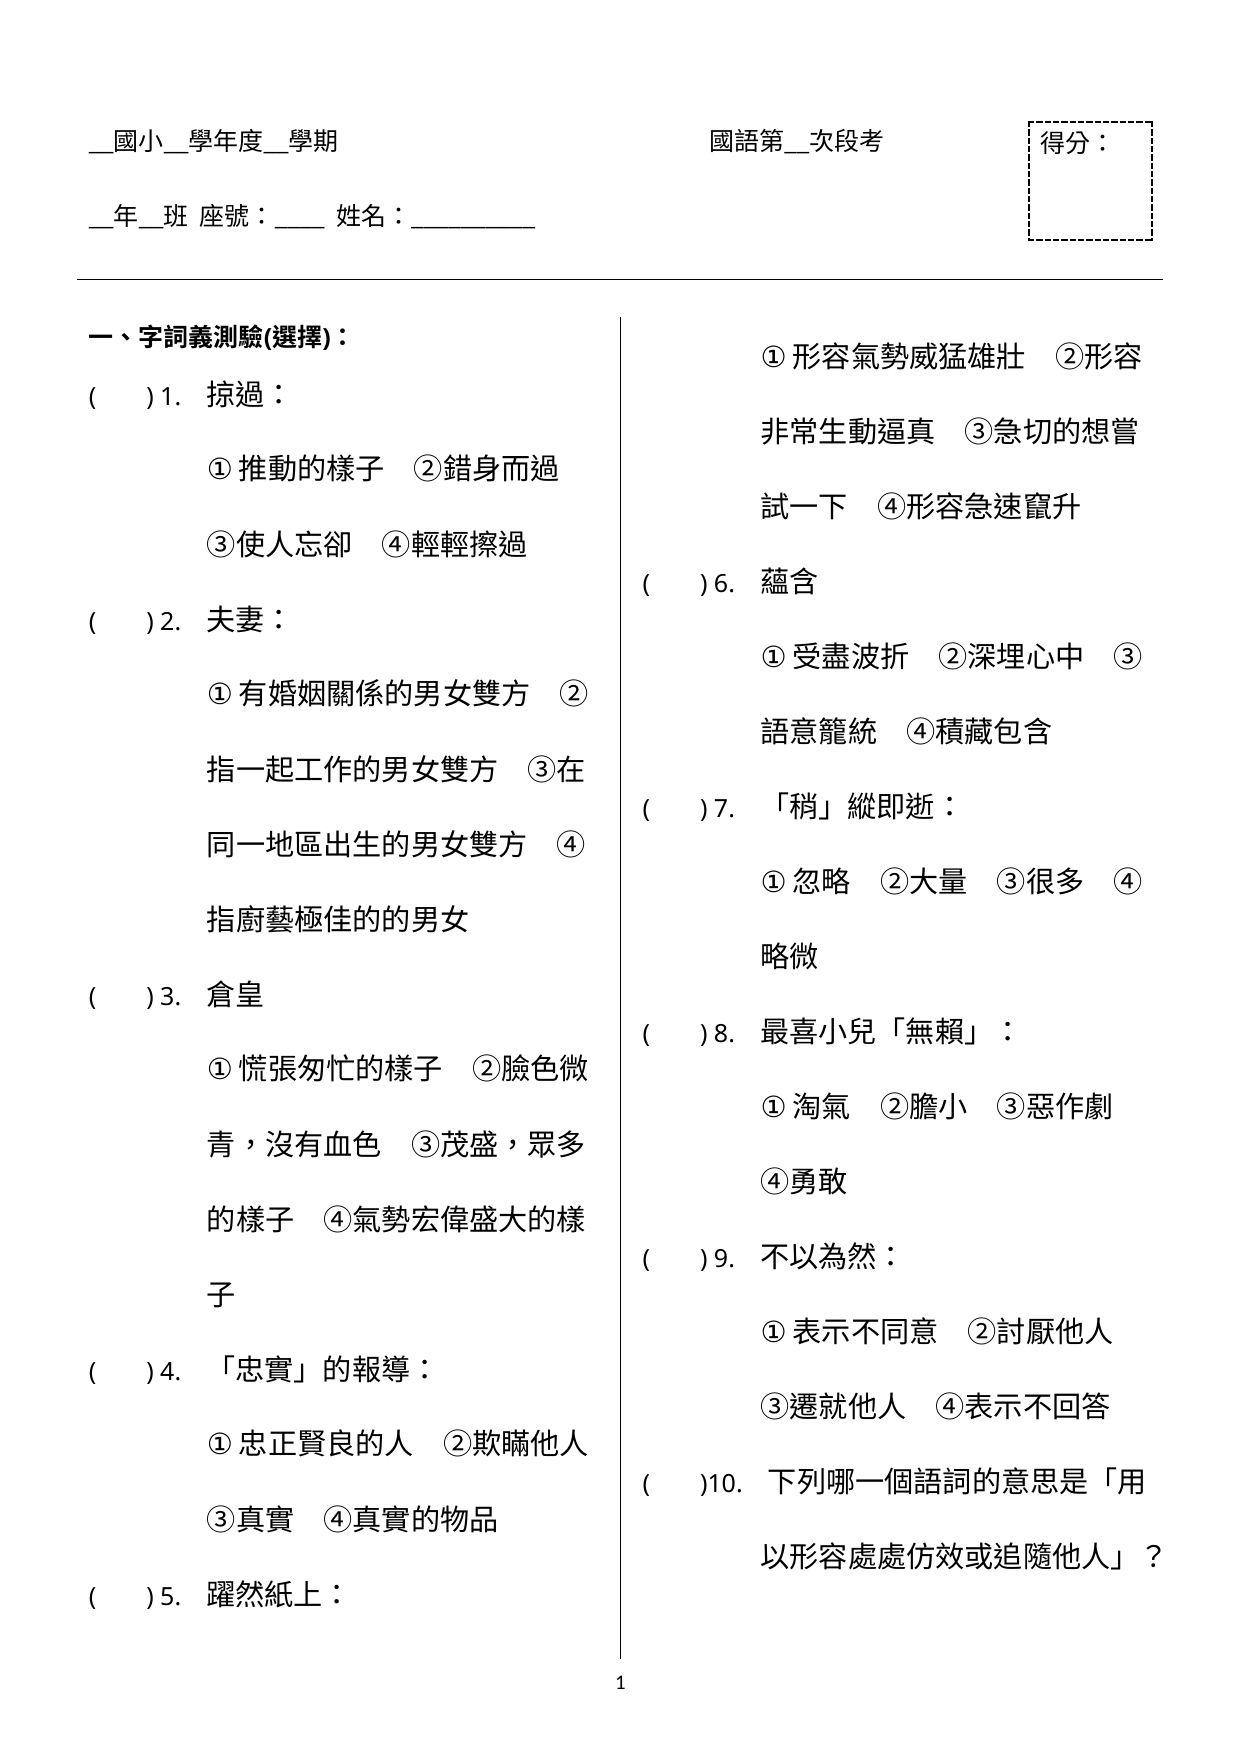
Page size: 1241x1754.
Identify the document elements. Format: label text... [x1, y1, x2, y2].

text ( ) 9. 不以為然： ①表示不同意 ②討厭他人 ③遷就他人 ④表示不回答 [642, 1217, 1152, 1442]
text ( ) 8. 最喜小兒「無賴」： ①淘氣 ②膽小 ③惡作劇 ④勇敢 [642, 992, 1152, 1217]
text ( ) 2. 夫妻： ①有婚姻關係的男女雙方 ②指一起工作的男女雙方 ③在同一地區出生的男女雙方 ④指廚藝極佳的的男女 [88, 580, 598, 955]
table_header __國小__學年度__學期 __年__班 座號：____ 姓名：__________ [77, 121, 698, 279]
text ( ) 5. 躍然紙上： ①形容氣勢威猛雄壯 ②形容非常生動逼真 ③急切的想嘗試一下 ④形容急速竄升 [88, 1555, 598, 1630]
text 一、字詞義測驗(選擇)： [88, 317, 598, 355]
text ( ) 5. 躍然紙上： ①形容氣勢威猛雄壯 ②形容非常生動逼真 ③急切的想嘗試一下 ④形容急速竄升 [642, 317, 1152, 542]
text ( ) 7. 「稍」縱即逝： ①忽略 ②大量 ③很多 ④略微 [642, 767, 1152, 992]
table_header 國語第__次段考 [698, 121, 1017, 279]
text ( ) 4. 「忠實」的報導： ①忠正賢良的人 ②欺瞞他人 ③真實 ④真實的物品 [88, 1330, 598, 1555]
table_header [1017, 121, 1163, 279]
text ( ) 6. 蘊含 ①受盡波折 ②深埋心中 ③語意籠統 ④積藏包含 [642, 542, 1152, 767]
text ( )10. 下列哪一個語詞的意思是「用以形容處處仿效或追隨他人」？ ①亦步亦趨 ②步步為營 ③入境隨俗 ④漸趨式微 [642, 1442, 1152, 1592]
text ( ) 1. 掠過： ①推動的樣子 ②錯身而過 ③使人忘卻 ④輕輕擦過 [88, 355, 598, 580]
text ( ) 3. 倉皇 ①慌張匆忙的樣子 ②臉色微青，沒有血色 ③茂盛，眾多的樣子 ④氣勢宏偉盛大的樣子 [88, 955, 598, 1330]
